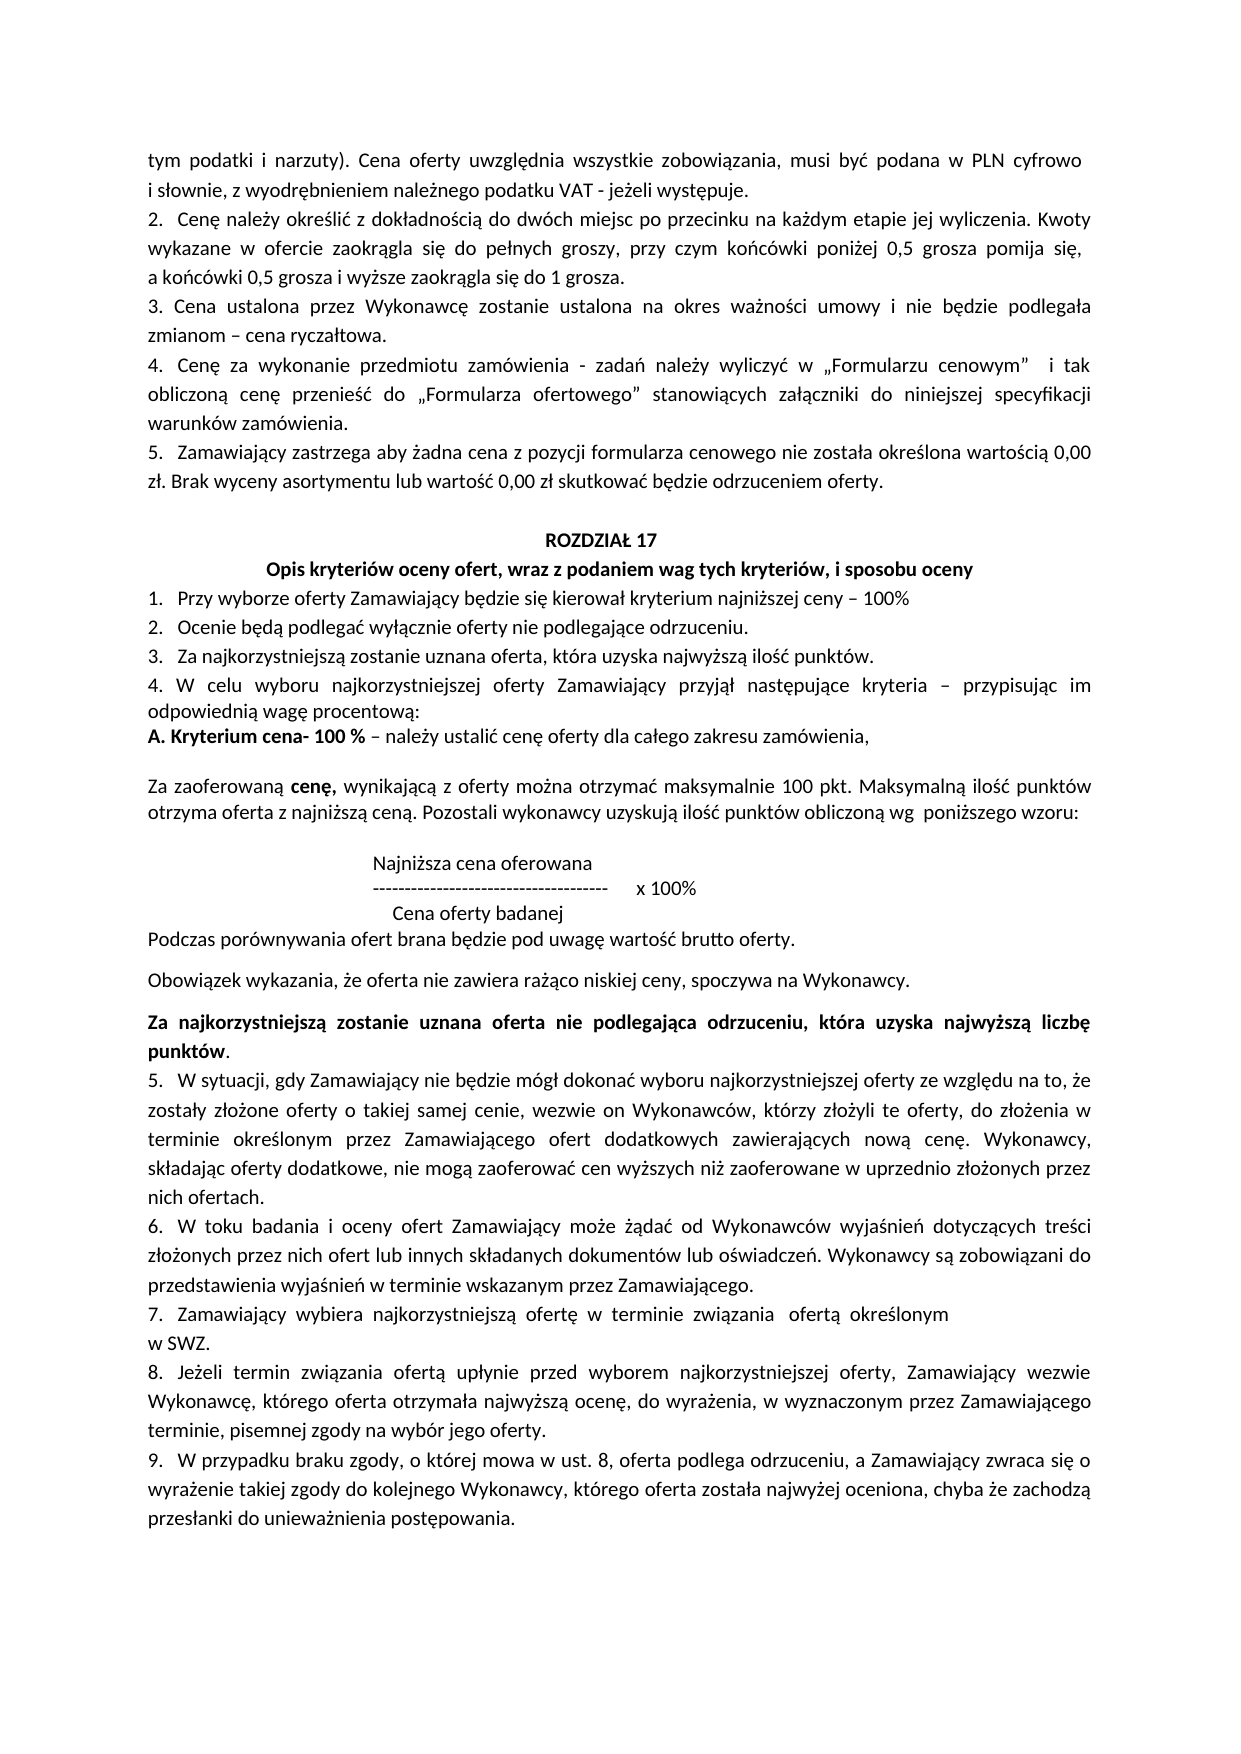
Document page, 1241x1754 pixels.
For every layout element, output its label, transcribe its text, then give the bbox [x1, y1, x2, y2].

text 2. Cenę należy określić z dokładnością do dwóch miejsc po przecinku na każdym etapie jej wyliczenia. Kwoty wykazane w ofercie zaokrągla się do pełnych groszy, przy czym końcówki poniżej 0,5 grosza pomija się, a końcówki 0,5 grosza i wyższe zaokrągla się do 1 grosza. [148, 206, 1093, 290]
text ------------------------------------- x 100% [148, 875, 1093, 901]
text A. Kryterium cena- 100 % – należy ustalić cenę oferty dla całego zakresu zamówienia, [148, 723, 1093, 749]
text 3. Za najkorzystniejszą zostanie uznana oferta, która uzyska najwyższą ilość punktów. [148, 643, 1093, 669]
text Podczas porównywania ofert brana będzie pod uwagę wartość brutto oferty. [148, 926, 1093, 951]
text Obowiązek wykazania, że oferta nie zawiera rażąco niskiej ceny, spoczywa na Wykonawcy. [148, 968, 1093, 993]
text 5. W sytuacji, gdy Zamawiający nie będzie mógł dokonać wyboru najkorzystniejszej oferty ze względu na to, że zostały złożone oferty o takiej samej cenie, wezwie on Wykonawców, którzy złożyli te oferty, do złożenia w terminie określonym przez Zamawiającego ofert dodatkowych zawierających nową cenę. Wykonawcy, składając oferty dodatkowe, nie mogą zaoferować cen wyższych niż zaoferowane w uprzednio złożonych przez nich ofertach. [148, 1068, 1093, 1210]
text 3. Cena ustalona przez Wykonawcę zostanie ustalona na okres ważności umowy i nie będzie podlegała zmianom – cena ryczałtowa. [148, 293, 1093, 348]
text Za najkorzystniejszą zostanie uznana oferta nie podlegająca odrzuceniu, która uzyska najwyższą liczbę punktów. [148, 1009, 1093, 1064]
text 2. Ocenie będą podlegać wyłącznie oferty nie podlegające odrzuceniu. [148, 614, 1093, 640]
text 5. Zamawiający zastrzega aby żadna cena z pozycji formularza cenowego nie została określona wartością 0,00 zł. Brak wyceny asortymentu lub wartość 0,00 zł skutkować będzie odrzuceniem oferty. [148, 439, 1093, 494]
text w SWZ. [148, 1330, 1093, 1356]
text 1. Przy wyborze oferty Zamawiający będzie się kierował kryterium najniższej ceny – 100% [148, 585, 1093, 611]
text Opis kryteriów oceny ofert, wraz z podaniem wag tych kryteriów, i sposobu oceny [148, 556, 1093, 581]
text 4. W celu wyboru najkorzystniejszej oferty Zamawiający przyjął następujące kryteria – przypisując im odpowiednią wagę procentową: [148, 673, 1093, 723]
text 7. Zamawiający wybiera najkorzystniejszą ofertę w terminie związania ofertą określonym [148, 1301, 1093, 1326]
text Cena oferty badanej [369, 901, 1093, 926]
text 9. W przypadku braku zgody, o której mowa w ust. 8, oferta podlega odrzuceniu, a Zamawiający zwraca się o wyrażenie takiej zgody do kolejnego Wykonawcy, którego oferta została najwyżej oceniona, chyba że zachodzą przesłanki do unieważnienia postępowania. [148, 1447, 1093, 1531]
text 6. W toku badania i oceny ofert Zamawiający może żądać od Wykonawców wyjaśnień dotyczących treści złożonych przez nich ofert lub innych składanych dokumentów lub oświadczeń. Wykonawcy są zobowiązani do przedstawienia wyjaśnień w terminie wskazanym przez Zamawiającego. [148, 1213, 1093, 1297]
text 4. Cenę za wykonanie przedmiotu zamówienia - zadań należy wyliczyć w „Formularzu cenowym” i tak obliczoną cenę przenieść do „Formularza ofertowego” stanowiących załączniki do niniejszej specyfikacji warunków zamówienia. [148, 352, 1093, 436]
text ROZDZIAŁ 17 [148, 527, 1093, 552]
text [148, 148, 1093, 202]
text Najniższa cena oferowana [148, 850, 1093, 875]
text 8. Jeżeli termin związania ofertą upłynie przed wyborem najkorzystniejszej oferty, Zamawiający wezwie Wykonawcę, którego oferta otrzymała najwyższą ocenę, do wyrażenia, w wyznaczonym przez Zamawiającego terminie, pisemnej zgody na wybór jego oferty. [148, 1359, 1093, 1443]
text Za zaoferowaną cenę, wynikającą z oferty można otrzymać maksymalnie 100 pkt. Maksymalną ilość punktów otrzyma oferta z najniższą ceną. Pozostali wykonawcy uzyskują ilość punktów obliczoną wg poniższego wzoru: [148, 773, 1093, 824]
